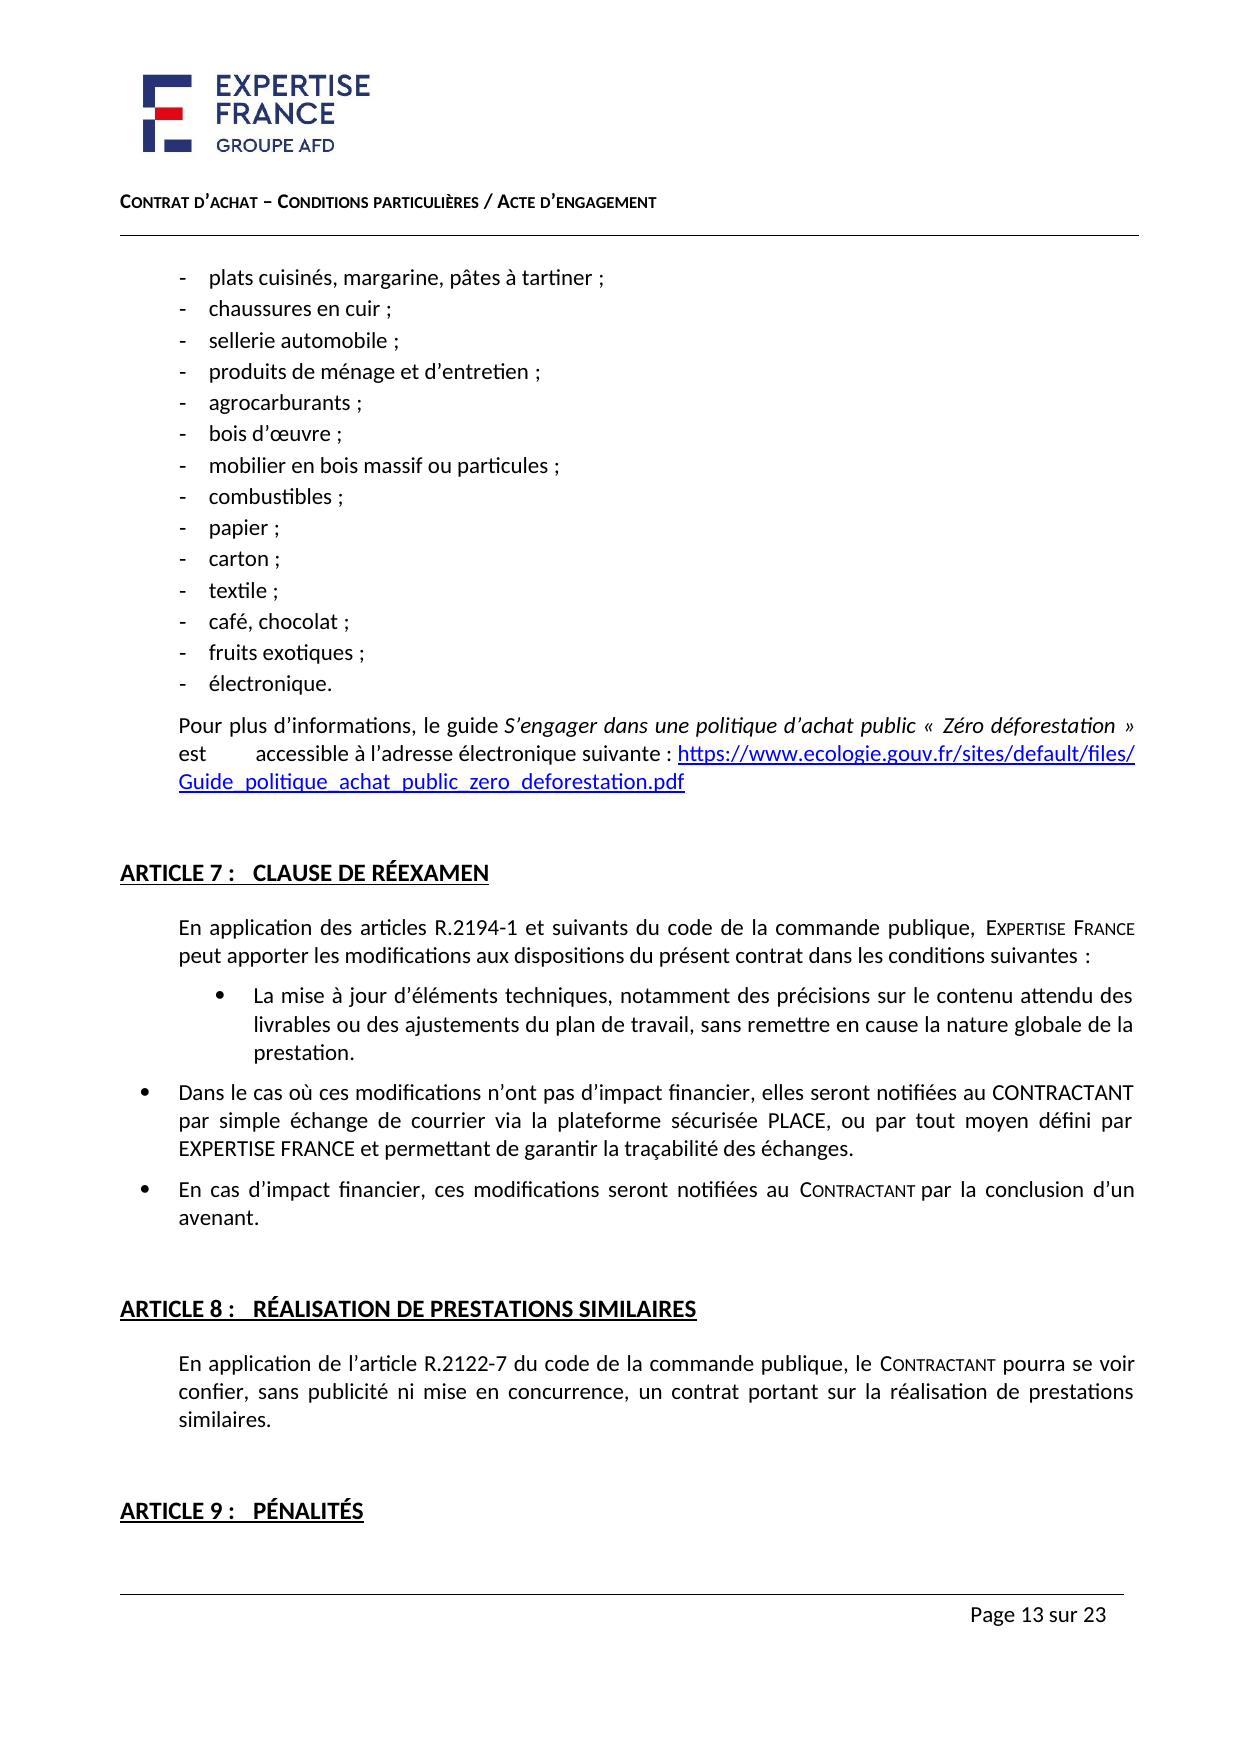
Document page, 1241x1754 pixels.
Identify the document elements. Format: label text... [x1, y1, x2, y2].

list En application des articles R.2194-1 et suivants du code de la commande publique, Expertise France peut apporter les modifications aux dispositions du présent contrat dans les conditions suivantes : [178, 913, 1135, 969]
list sellerie automobile ; [179, 323, 1135, 355]
list café, chocolat ; [179, 605, 1135, 636]
list textile ; [179, 573, 1135, 605]
list Pour plus d’informations, le guide S’engager dans une politique d’achat public « Zéro déforestation » est accessible à l’adresse électronique suivante : https://www.ecologie.gouv.fr/sites/default/files/Guide_politique_achat_public_zero_deforestation.pdf [178, 711, 1135, 795]
list produits de ménage et d’entretien ; [179, 355, 1135, 386]
list agrocarburants ; [179, 386, 1135, 417]
list mobilier en bois massif ou particules ; [179, 448, 1135, 480]
list En cas d’impact financier, ces modifications seront notifiées au Contractant par la conclusion d’un avenant. [141, 1175, 1135, 1231]
list En application de l’article R.2122-7 du code de la commande publique, le Contractant pourra se voir confier, sans publicité ni mise en concurrence, un contrat portant sur la réalisation de prestations similaires. [178, 1349, 1135, 1433]
list fruits exotiques ; [179, 636, 1135, 667]
list bois d’œuvre ; [179, 417, 1135, 448]
list pÉnalitÉs [120, 1495, 1135, 1526]
list RÉalisation de prestations similaires [120, 1293, 1135, 1324]
list carton ; [179, 542, 1135, 573]
list plats cuisinés, margarine, pâtes à tartiner ; [179, 261, 1135, 292]
picture [120, 41, 397, 183]
list électronique. [179, 667, 1135, 698]
list Clause de réexamen [120, 858, 1135, 888]
list chaussures en cuir ; [179, 292, 1135, 323]
list La mise à jour d’éléments techniques, notamment des précisions sur le contenu attendu des livrables ou des ajustements du plan de travail, sans remettre en cause la nature globale de la prestation. [216, 982, 1135, 1066]
list papier ; [179, 511, 1135, 542]
list combustibles ; [179, 480, 1135, 511]
list Dans le cas où ces modifications n’ont pas d’impact financier, elles seront notifiées au CONTRACTANT par simple échange de courrier via la plateforme sécurisée PLACE, ou par tout moyen défini par EXPERTISE FRANCE et permettant de garantir la traçabilité des échanges. [141, 1078, 1135, 1162]
